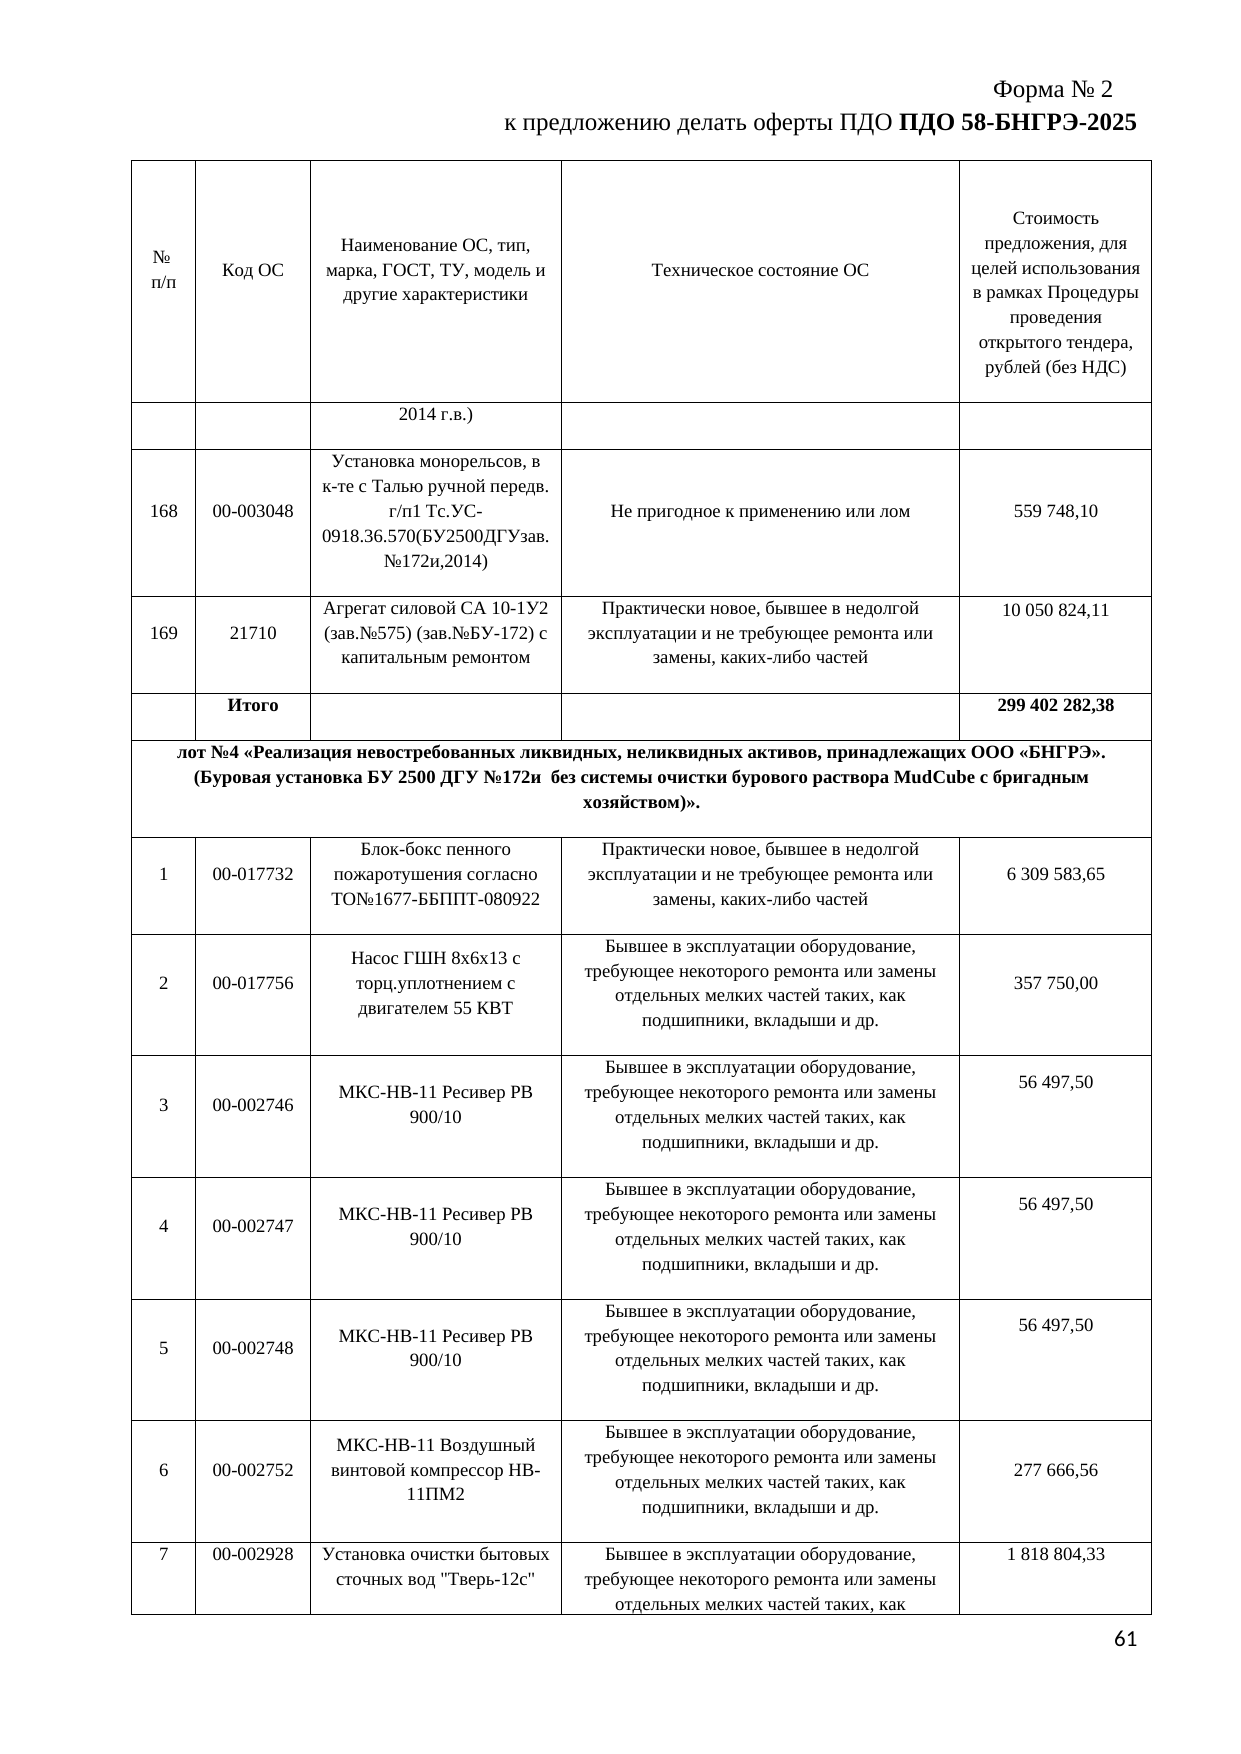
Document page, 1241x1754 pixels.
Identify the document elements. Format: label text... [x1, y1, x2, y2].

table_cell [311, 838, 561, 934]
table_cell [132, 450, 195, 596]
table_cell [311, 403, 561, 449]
table_header № п/п [132, 161, 195, 402]
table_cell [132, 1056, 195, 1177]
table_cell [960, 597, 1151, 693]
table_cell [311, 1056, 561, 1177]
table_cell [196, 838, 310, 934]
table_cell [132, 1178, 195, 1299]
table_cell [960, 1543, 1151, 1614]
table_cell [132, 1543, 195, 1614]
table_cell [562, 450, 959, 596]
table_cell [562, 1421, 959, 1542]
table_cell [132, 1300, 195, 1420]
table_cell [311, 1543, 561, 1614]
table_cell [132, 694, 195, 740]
table_header Техническое состояние ОС [562, 161, 959, 402]
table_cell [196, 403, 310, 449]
table_header Стоимость предложения, для целей использования в рамках Процедуры проведения открытого тендера, рублей (без НДС) [960, 161, 1151, 402]
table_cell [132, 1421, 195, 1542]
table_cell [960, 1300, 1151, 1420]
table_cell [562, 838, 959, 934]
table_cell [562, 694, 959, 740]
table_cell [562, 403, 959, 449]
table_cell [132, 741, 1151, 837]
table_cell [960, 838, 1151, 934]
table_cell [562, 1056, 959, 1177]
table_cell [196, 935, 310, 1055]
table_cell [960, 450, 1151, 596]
table_header Наименование ОС, тип, марка, ГОСТ, ТУ, модель и другие характеристики [311, 161, 561, 402]
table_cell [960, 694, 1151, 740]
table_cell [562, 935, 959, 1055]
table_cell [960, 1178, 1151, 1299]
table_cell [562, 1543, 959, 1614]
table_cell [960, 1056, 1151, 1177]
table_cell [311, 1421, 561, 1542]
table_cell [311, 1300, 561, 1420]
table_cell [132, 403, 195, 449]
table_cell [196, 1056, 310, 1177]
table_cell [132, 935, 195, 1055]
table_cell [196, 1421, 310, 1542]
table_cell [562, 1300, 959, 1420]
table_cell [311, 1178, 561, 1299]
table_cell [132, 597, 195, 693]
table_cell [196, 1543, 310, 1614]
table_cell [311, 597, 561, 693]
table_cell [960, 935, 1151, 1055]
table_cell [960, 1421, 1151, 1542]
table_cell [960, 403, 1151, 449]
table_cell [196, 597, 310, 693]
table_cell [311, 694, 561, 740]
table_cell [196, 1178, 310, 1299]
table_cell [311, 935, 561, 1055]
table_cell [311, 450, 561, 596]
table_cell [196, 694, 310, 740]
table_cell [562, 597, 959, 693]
table_header Код ОС [196, 161, 310, 402]
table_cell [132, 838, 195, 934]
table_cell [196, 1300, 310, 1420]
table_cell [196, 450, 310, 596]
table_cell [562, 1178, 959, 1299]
